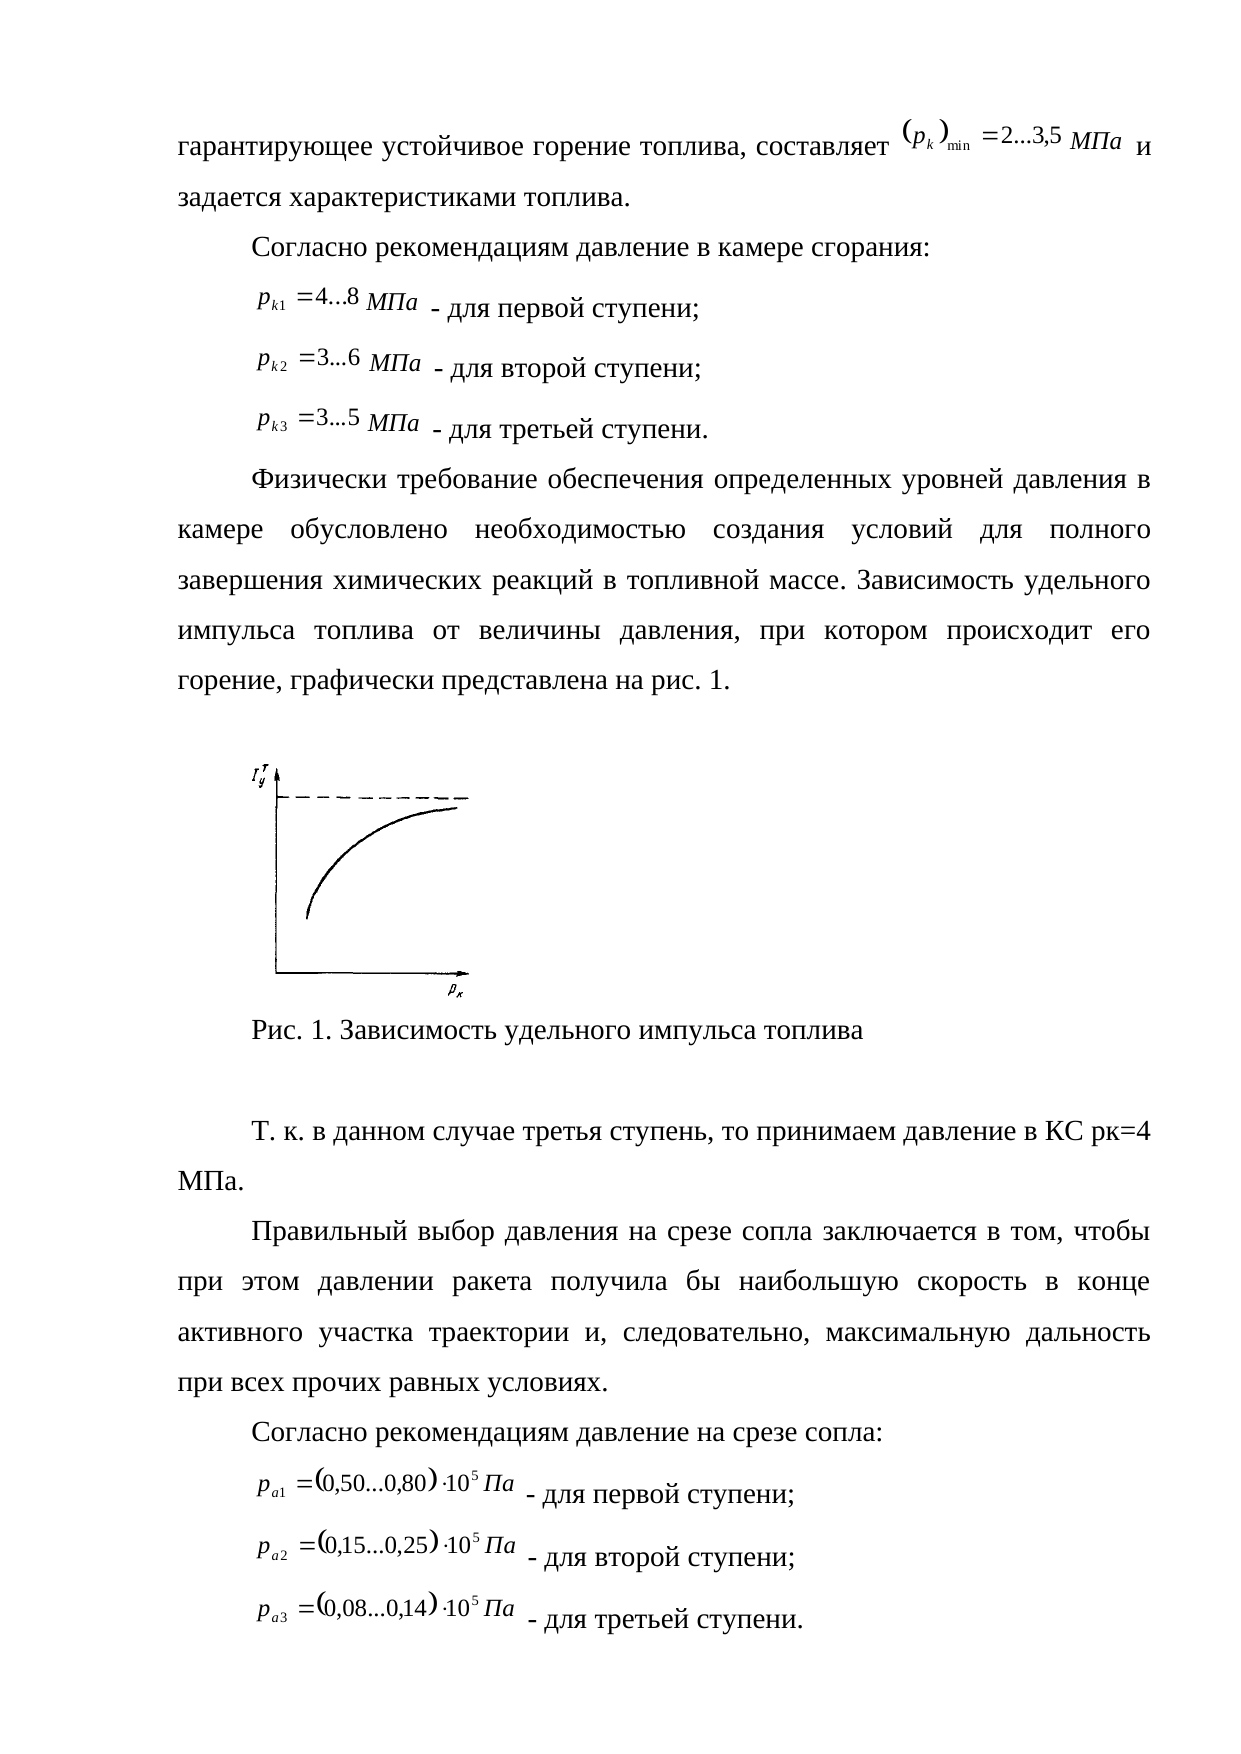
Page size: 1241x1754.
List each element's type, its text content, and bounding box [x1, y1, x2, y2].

text Физически требование обеспечения определенных уровней давления в камере обусловлено необходимостью создания условий для полного завершения химических реакций в топливной массе. Зависимость удельного импульса топлива от величины давления, при котором происходит его горение, графически представлена на рис. 1. [177, 461, 1152, 696]
text - для второй ступени; [177, 1527, 1152, 1572]
text - для первой ступени; [177, 1465, 1152, 1510]
text - для второй ступени; [177, 340, 1152, 384]
text Согласно рекомендациям давление в камере сгорания: [177, 229, 1152, 263]
text - для первой ступени; [177, 279, 1152, 323]
text Т. к. в данном случае третья ступень, то принимаем давление в КС рк=4 МПа. [177, 1113, 1152, 1196]
text Правильный выбор давления на срезе сопла заключается в том, чтобы при этом давлении ракета получила бы наибольшую скорость в конце активного участка траектории и, следовательно, максимальную дальность при всех прочих равных условиях. [177, 1213, 1152, 1398]
text - для третьей ступени. [177, 1589, 1152, 1634]
text Рис. 1. Зависимость удельного импульса топлива [177, 1012, 1152, 1046]
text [177, 118, 1152, 212]
picture [251, 763, 469, 998]
text - для третьей ступени. [177, 401, 1152, 444]
text Согласно рекомендациям давление на срезе сопла: [177, 1414, 1152, 1448]
